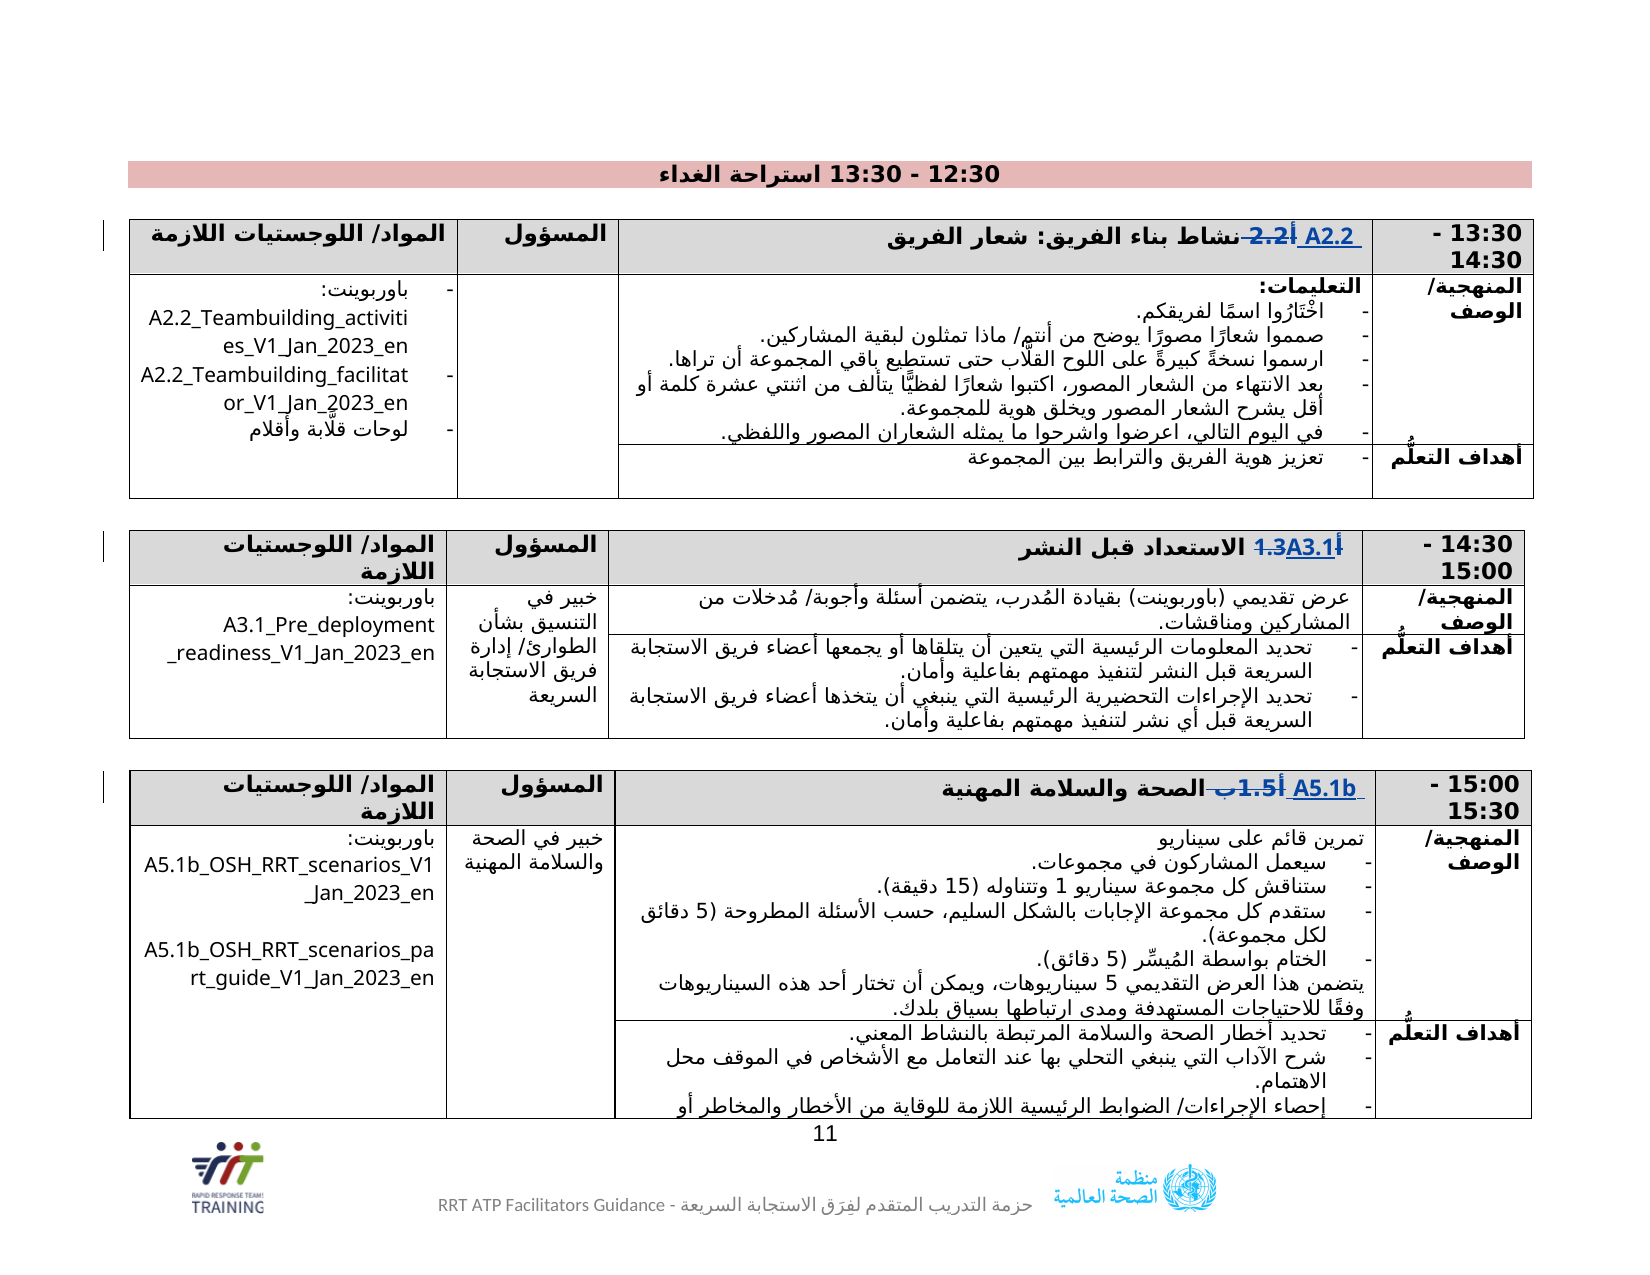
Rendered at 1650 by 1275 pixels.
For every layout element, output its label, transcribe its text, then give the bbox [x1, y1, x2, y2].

table_header المواد/ اللوجستيات اللازمة [131, 771, 446, 825]
table_cell المنهجية/ الوصف [1363, 586, 1524, 634]
table_header 14:30 - 15:00 [1363, 531, 1524, 584]
table_cell أهداف التعلُّم [1373, 445, 1533, 498]
table_header المواد/ اللوجستيات اللازمة [130, 220, 457, 273]
table_cell أهداف التعلُّم [1363, 635, 1524, 738]
table_cell عرض تقديمي (باوربوينت) بقيادة المُدرب، يتضمن أسئلة وأجوبة/ مُدخلات من المشاركين ومناقشات. [609, 586, 1362, 634]
table_cell تحديد المعلومات الرئيسية التي يتعين أن يتلقاها أو يجمعها أعضاء فريق الاستجابة السريعة قبل النشر لتنفيذ مهمتهم بفاعلية وأمان. تحديد الإجراءات التحضيرية الرئيسية التي ينبغي أن يتخذها أعضاء فريق الاستجابة السريعة قبل أي نشر لتنفيذ مهمتهم بفاعلية وأمان. [609, 635, 1362, 738]
table_header 12:30 - 13:30 استراحة الغداء [128, 161, 1532, 188]
table_header المسؤول [458, 220, 618, 273]
table_cell [458, 275, 618, 498]
table_cell خبير في الصحة والسلامة المهنية [447, 826, 614, 1118]
table_cell باوربوينت: A5.1b_OSH_RRT_scenarios_V1_Jan_2023_en A5.1b_OSH_RRT_scenarios_part_guide_V1_Jan_2023_en [131, 826, 446, 1118]
table_header المسؤول [447, 531, 608, 584]
table_header 15:00 - 15:30 [1376, 771, 1531, 825]
table_header الاستعداد قبل النشر [609, 531, 1362, 584]
table_header 13:30 - 14:30 [1373, 220, 1533, 273]
table_cell باوربوينت: A2.2_Teambuilding_activities_V1_Jan_2023_en A2.2_Teambuilding_facilitator_V1_Jan_2023_en لوحات قلَّابة وأقلام [130, 275, 457, 498]
table_cell تعزيز هوية الفريق والترابط بين المجموعة [619, 445, 1372, 498]
table_cell المنهجية/ الوصف [1373, 275, 1533, 444]
picture [1054, 1164, 1217, 1212]
table_cell أهداف التعلُّم [1376, 1021, 1531, 1118]
table_cell التعليمات: اخْتَارُوا اسمًا لفريقكم. صمموا شعارًا مصورًا يوضح من أنتم/ ماذا تمثلون لبقية المشاركين. ارسموا نسخةً كبيرةً على اللوح القلَّاب حتى تستطيع باقي المجموعة أن تراها. بعد الانتهاء من الشعار المصور، اكتبوا شعارًا لفظيًّا يتألف من اثنتي عشرة كلمة أو أقل يشرح الشعار المصور ويخلق هوية للمجموعة. في اليوم التالي، اعرضوا واشرحوا ما يمثله الشعاران المصور واللفظي. [619, 275, 1372, 444]
table_cell خبير في التنسيق بشأن الطوارئ/ إدارة فريق الاستجابة السريعة [447, 586, 608, 738]
table_cell باوربوينت: A3.1_Pre_deployment _readiness_V1_Jan_2023_en [130, 586, 446, 738]
table_header المسؤول [447, 771, 614, 825]
table_header المواد/ اللوجستيات اللازمة [130, 531, 446, 584]
table_header الصحة والسلامة المهنية [616, 771, 1375, 825]
table_header نشاط بناء الفريق: شعار الفريق [619, 220, 1372, 273]
table_cell تمرين قائم على سيناريو سيعمل المشاركون في مجموعات. ستناقش كل مجموعة سيناريو 1 وتتناوله (15 دقيقة). ستقدم كل مجموعة الإجابات بالشكل السليم، حسب الأسئلة المطروحة (5 دقائق لكل مجموعة). الختام بواسطة المُيسِّر (5 دقائق). يتضمن هذا العرض التقديمي 5 سيناريوهات، ويمكن أن تختار أحد هذه السيناريوهات وفقًا للاحتياجات المستهدفة ومدى ارتباطها بسياق بلدك. [616, 826, 1375, 1020]
table_cell المنهجية/ الوصف [1376, 826, 1531, 1020]
